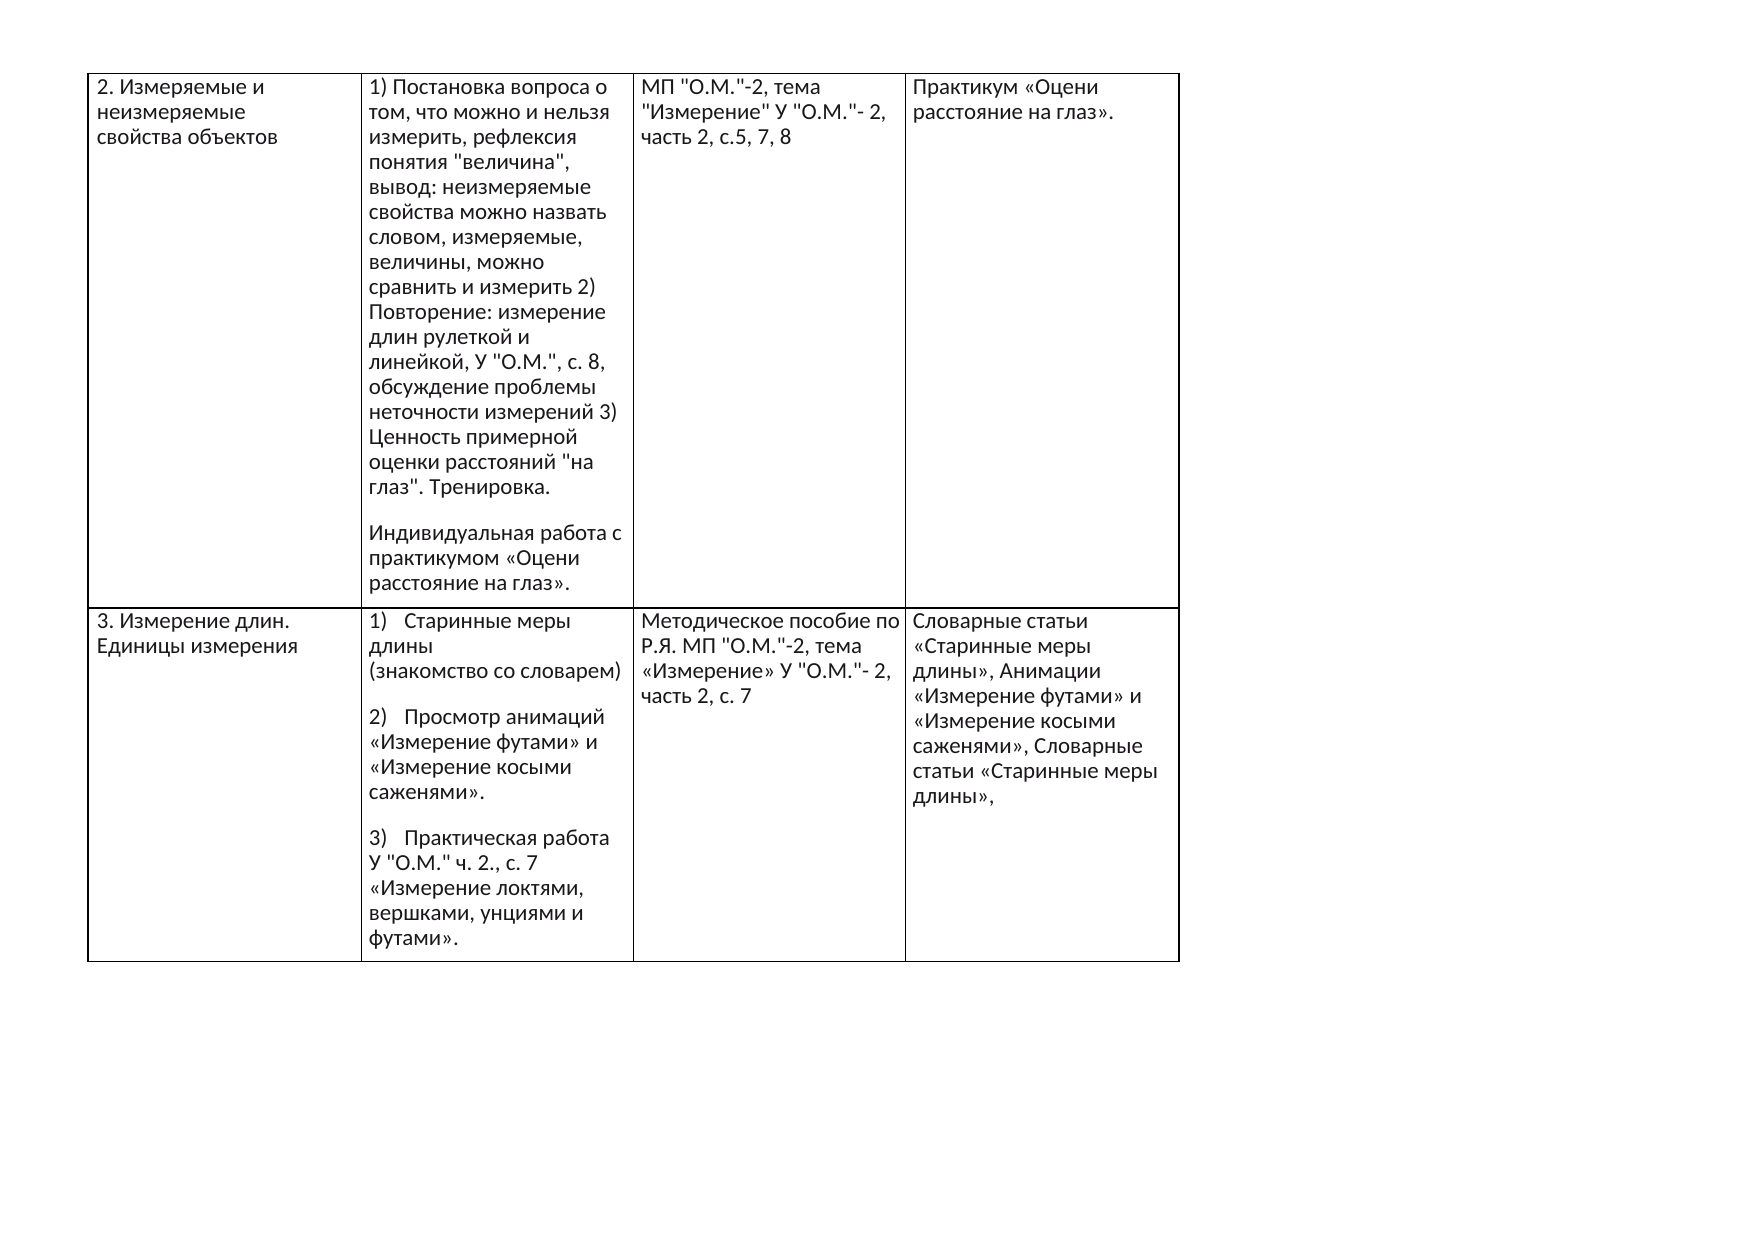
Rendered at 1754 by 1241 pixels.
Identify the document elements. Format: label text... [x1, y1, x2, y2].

table_cell Словарные статьи «Старинные меры длины», Анимации «Измерение футами» и «Измерение косыми саженями», Словарные статьи «Старинные меры длины», [906, 609, 1178, 961]
table_header 1) Постановка вопроса о том, что можно и нельзя измерить, рефлексия понятия "величина", вывод: неизмеряемые свойства можно назвать словом, измеряемые, величины, можно сравнить и измерить 2) Повторение: измерение длин рулеткой и линейкой, У "О.М.", с. 8, обсуждение проблемы неточности измерений 3) Ценность примерной оценки расстояний "на глаз". Тренировка. Индивидуальная работа с практикумом «Оцени расстояние на глаз». [362, 74, 633, 607]
table_header МП "О.М."-2, тема "Измерение" У "О.М."- 2, часть 2, с.5, 7, 8 [634, 74, 905, 607]
table_header 2. Измеряемые и неизмеряемые свойства объектов [89, 74, 361, 607]
table_cell Методическое пособие по Р.Я. МП "О.М."-2, тема «Измерение» У "О.М."- 2, часть 2, с. 7 [634, 609, 905, 961]
table_header Практикум «Оцени расстояние на глаз». [906, 74, 1178, 607]
table_cell 3. Измерение длин. Единицы измерения [89, 609, 361, 961]
table_cell 1) Старинные меры длины (знакомство со словарем) 2) Просмотр анимаций «Измерение футами» и «Измерение косыми саженями». 3) Практическая работа У "О.М." ч. 2., с. 7 «Измерение локтями, вершками, унциями и футами». [362, 609, 633, 961]
